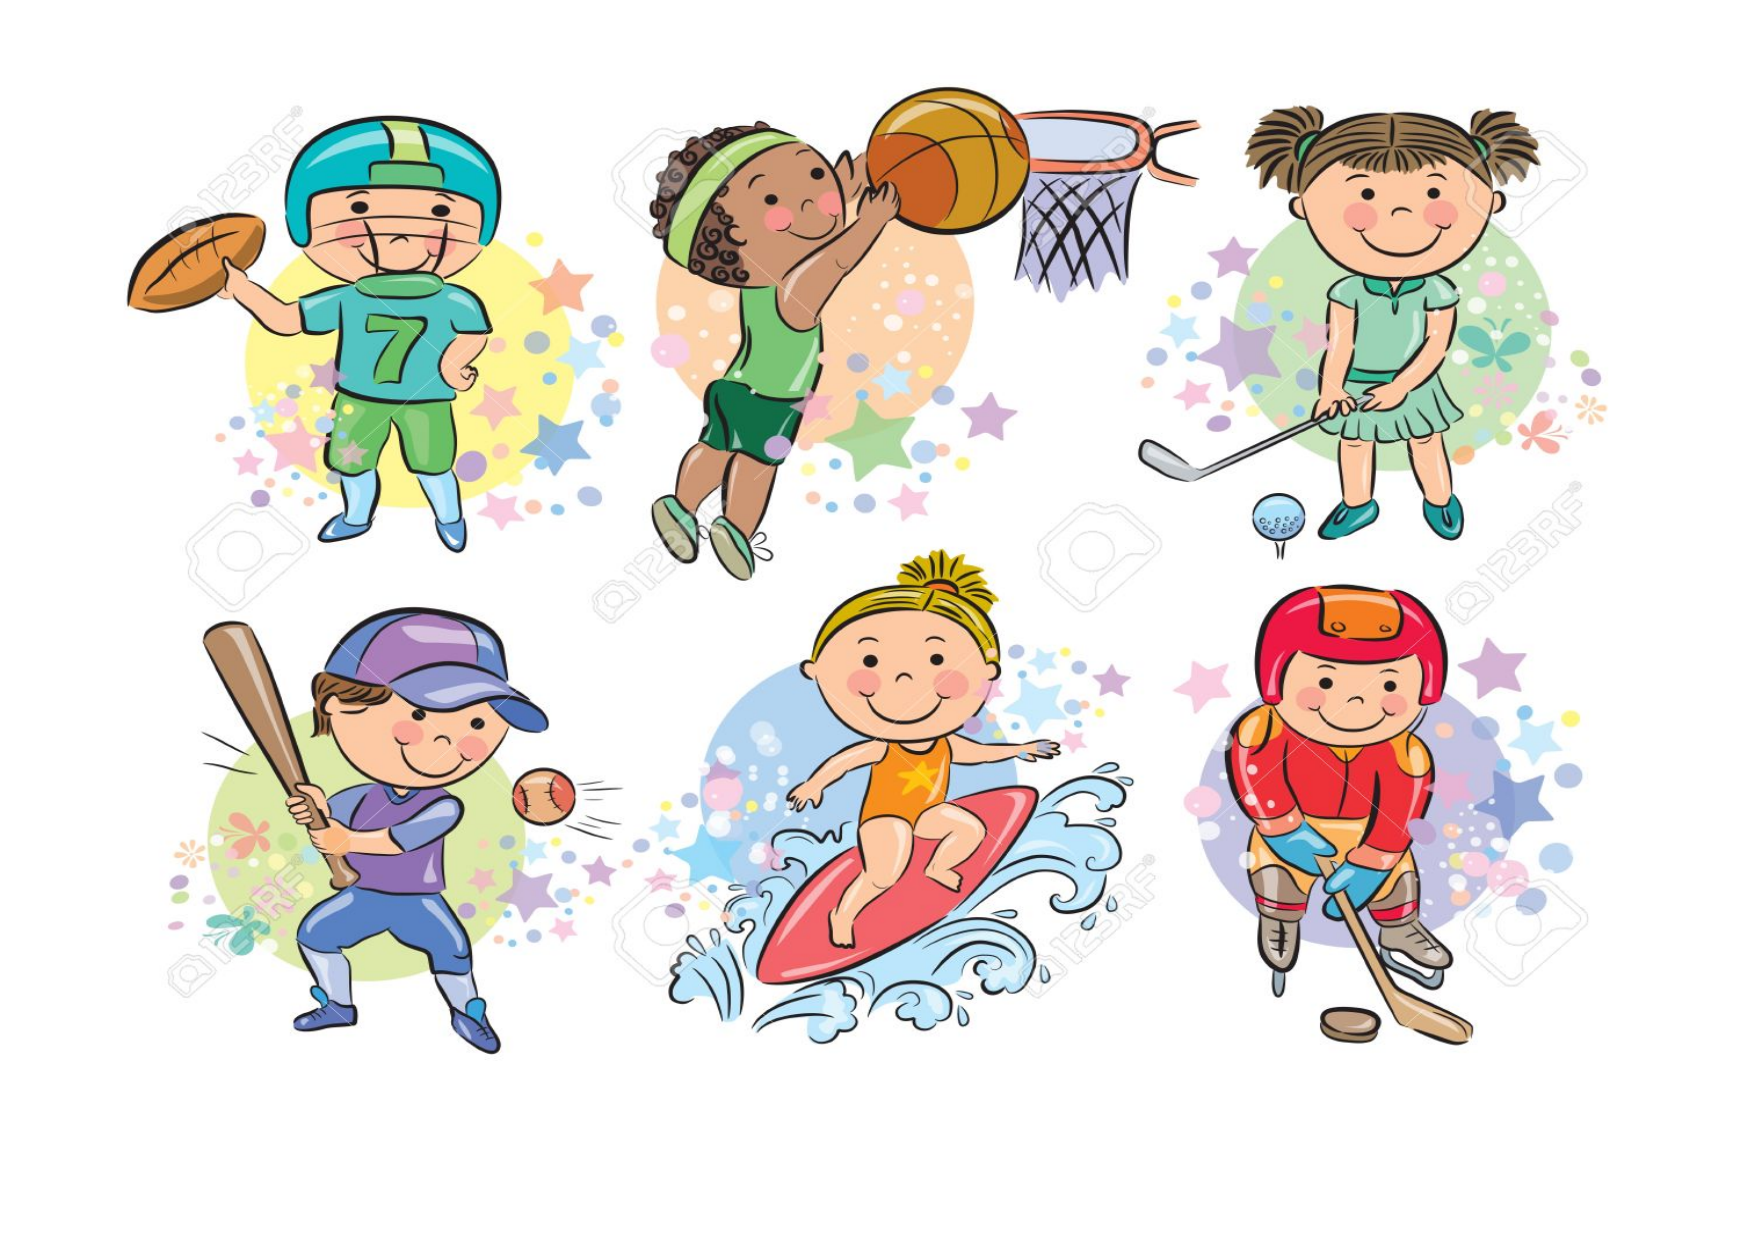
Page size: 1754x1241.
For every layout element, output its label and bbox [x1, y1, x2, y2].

picture [123, 75, 1630, 1063]
